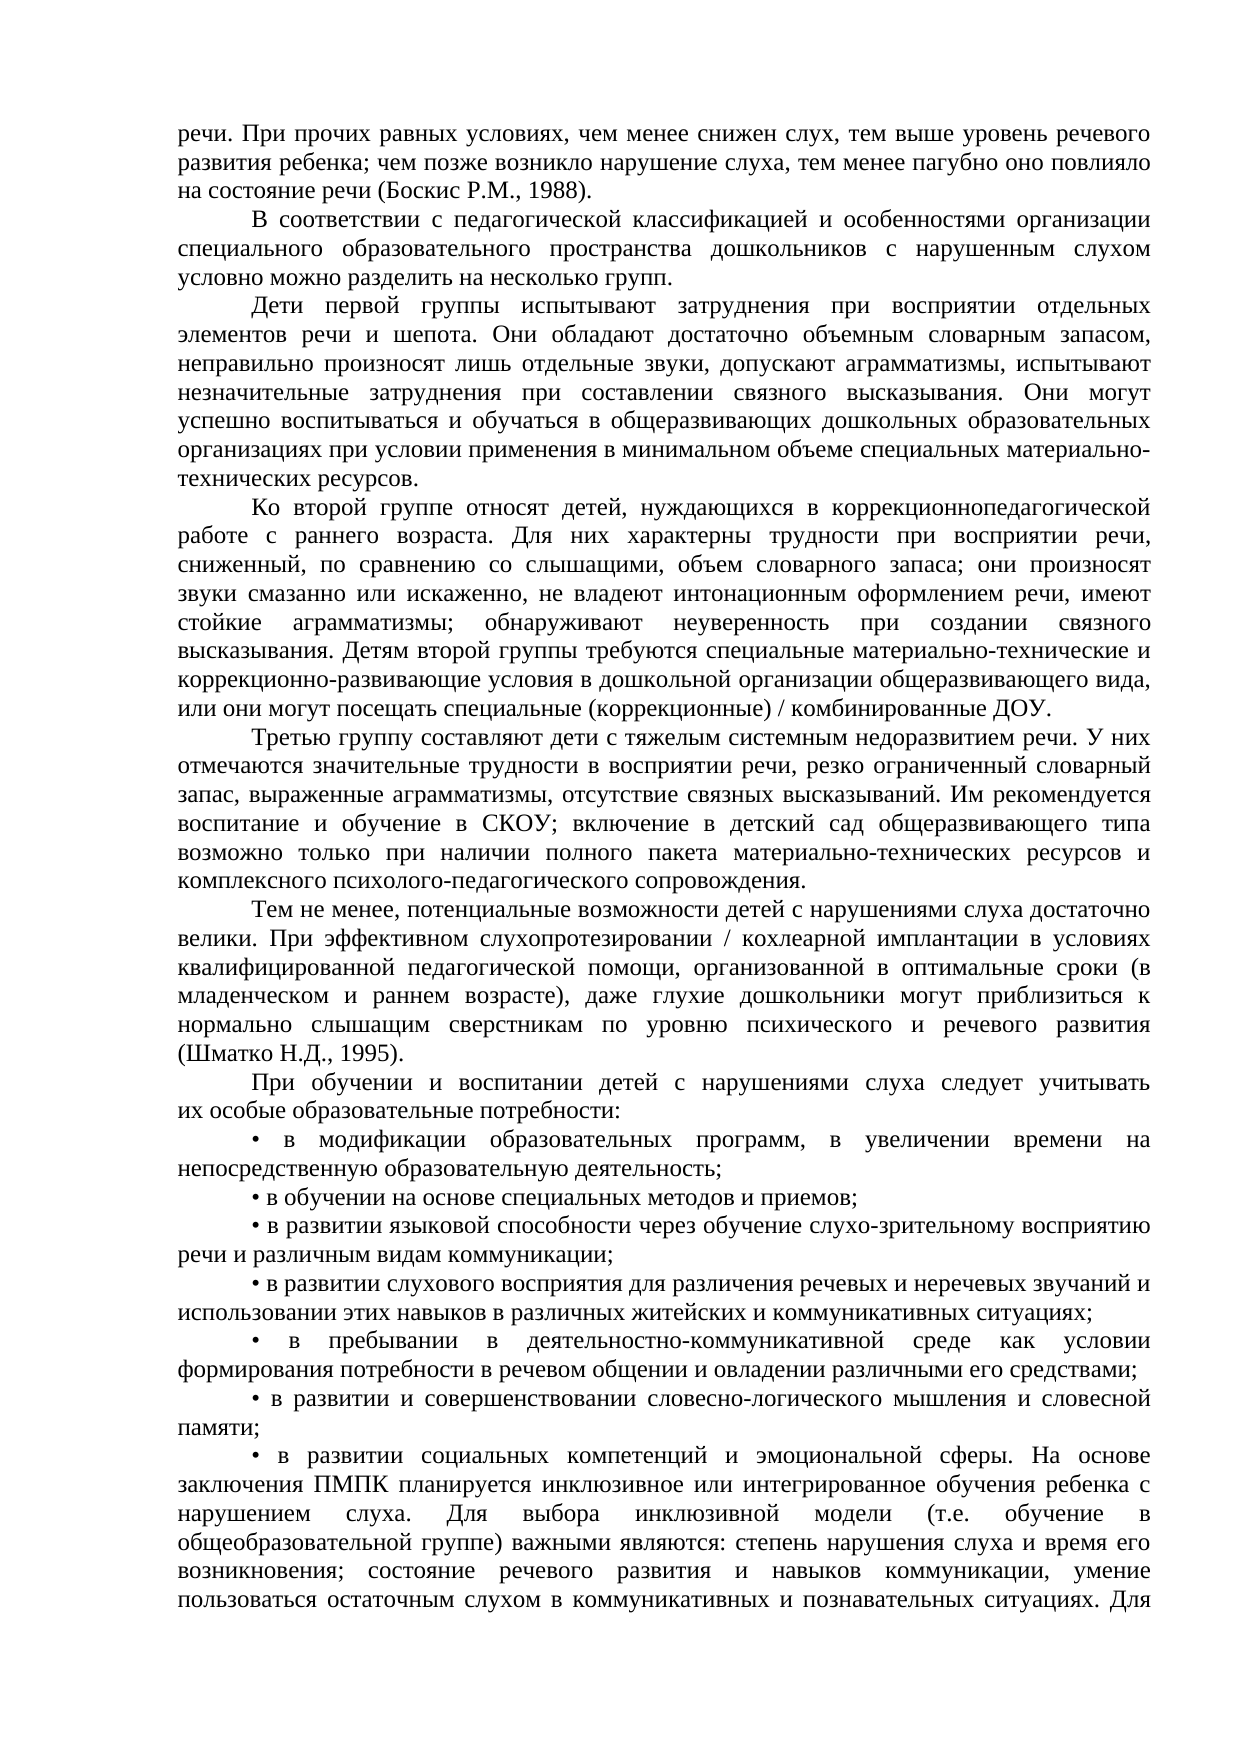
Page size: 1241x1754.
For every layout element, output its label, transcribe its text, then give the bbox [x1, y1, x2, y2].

text Дети первой группы испытывают затруднения при восприятии отдельных элементов речи и шепота. Они обладают достаточно объемным словарным запасом, неправильно произносят лишь отдельные звуки, допускают аграмматизмы, испытывают незначительные затруднения при составлении связного высказывания. Они могут успешно воспитываться и обучаться в общеразвивающих дошкольных образовательных организациях при условии применения в минимальном объеме специальных материально-технических ресурсов. [177, 291, 1152, 492]
text • в развитии языковой способности через обучение слухо-зрительному восприятию речи и различным видам коммуникации; [177, 1211, 1152, 1268]
text • в обучении на основе специальных методов и приемов; [177, 1182, 1152, 1211]
text В соответствии с педагогической классификацией и особенностями организации специального образовательного пространства дошкольников с нарушенным слухом условно можно разделить на несколько групп. [177, 204, 1152, 291]
text Третью группу составляют дети с тяжелым системным недоразвитием речи. У них отмечаются значительные трудности в восприятии речи, резко ограниченный словарный запас, выраженные аграмматизмы, отсутствие связных высказываний. Им рекомендуется воспитание и обучение в СКОУ; включение в детский сад общеразвивающего типа возможно только при наличии полного пакета материально-технических ресурсов и комплексного психолого-педагогического сопровождения. [177, 722, 1152, 894]
text При обучении и воспитании детей с нарушениями слуха следует учитывать их особые образовательные потребности: [177, 1067, 1152, 1124]
text • в развитии слухового восприятия для различения речевых и неречевых звучаний и использовании этих навыков в различных житейских и коммуникативных ситуациях; [177, 1268, 1152, 1326]
text • в модификации образовательных программ, в увеличении времени на непосредственную образовательную деятельность; [177, 1124, 1152, 1182]
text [177, 118, 1152, 204]
text • в пребывании в деятельностно-коммуникативной среде как условии формирования потребности в речевом общении и овладении различными его средствами; [177, 1326, 1152, 1383]
text Ко второй группе относят детей, нуждающихся в коррекционнопедагогической работе с раннего возраста. Для них характерны трудности при восприятии речи, сниженный, по сравнению со слышащими, объем словарного запаса; они произносят звуки смазанно или искаженно, не владеют интонационным оформлением речи, имеют стойкие аграмматизмы; обнаруживают неуверенность при создании связного высказывания. Детям второй группы требуются специальные материально-технические и коррекционно-развивающие условия в дошкольной организации общеразвивающего вида, или они могут посещать специальные (коррекционные) / комбинированные ДОУ. [177, 492, 1152, 722]
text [177, 1441, 1152, 1613]
text • в развитии и совершенствовании словесно-логического мышления и словесной памяти; [177, 1383, 1152, 1441]
text Тем не менее, потенциальные возможности детей с нарушениями слуха достаточно велики. При эффективном слухопротезировании / кохлеарной имплантации в условиях квалифицированной педагогической помощи, организованной в оптимальные сроки (в младенческом и раннем возрасте), даже глухие дошкольники могут приблизиться к нормально слышащим сверстникам по уровню психического и речевого развития (Шматко Н.Д., 1995). [177, 894, 1152, 1067]
